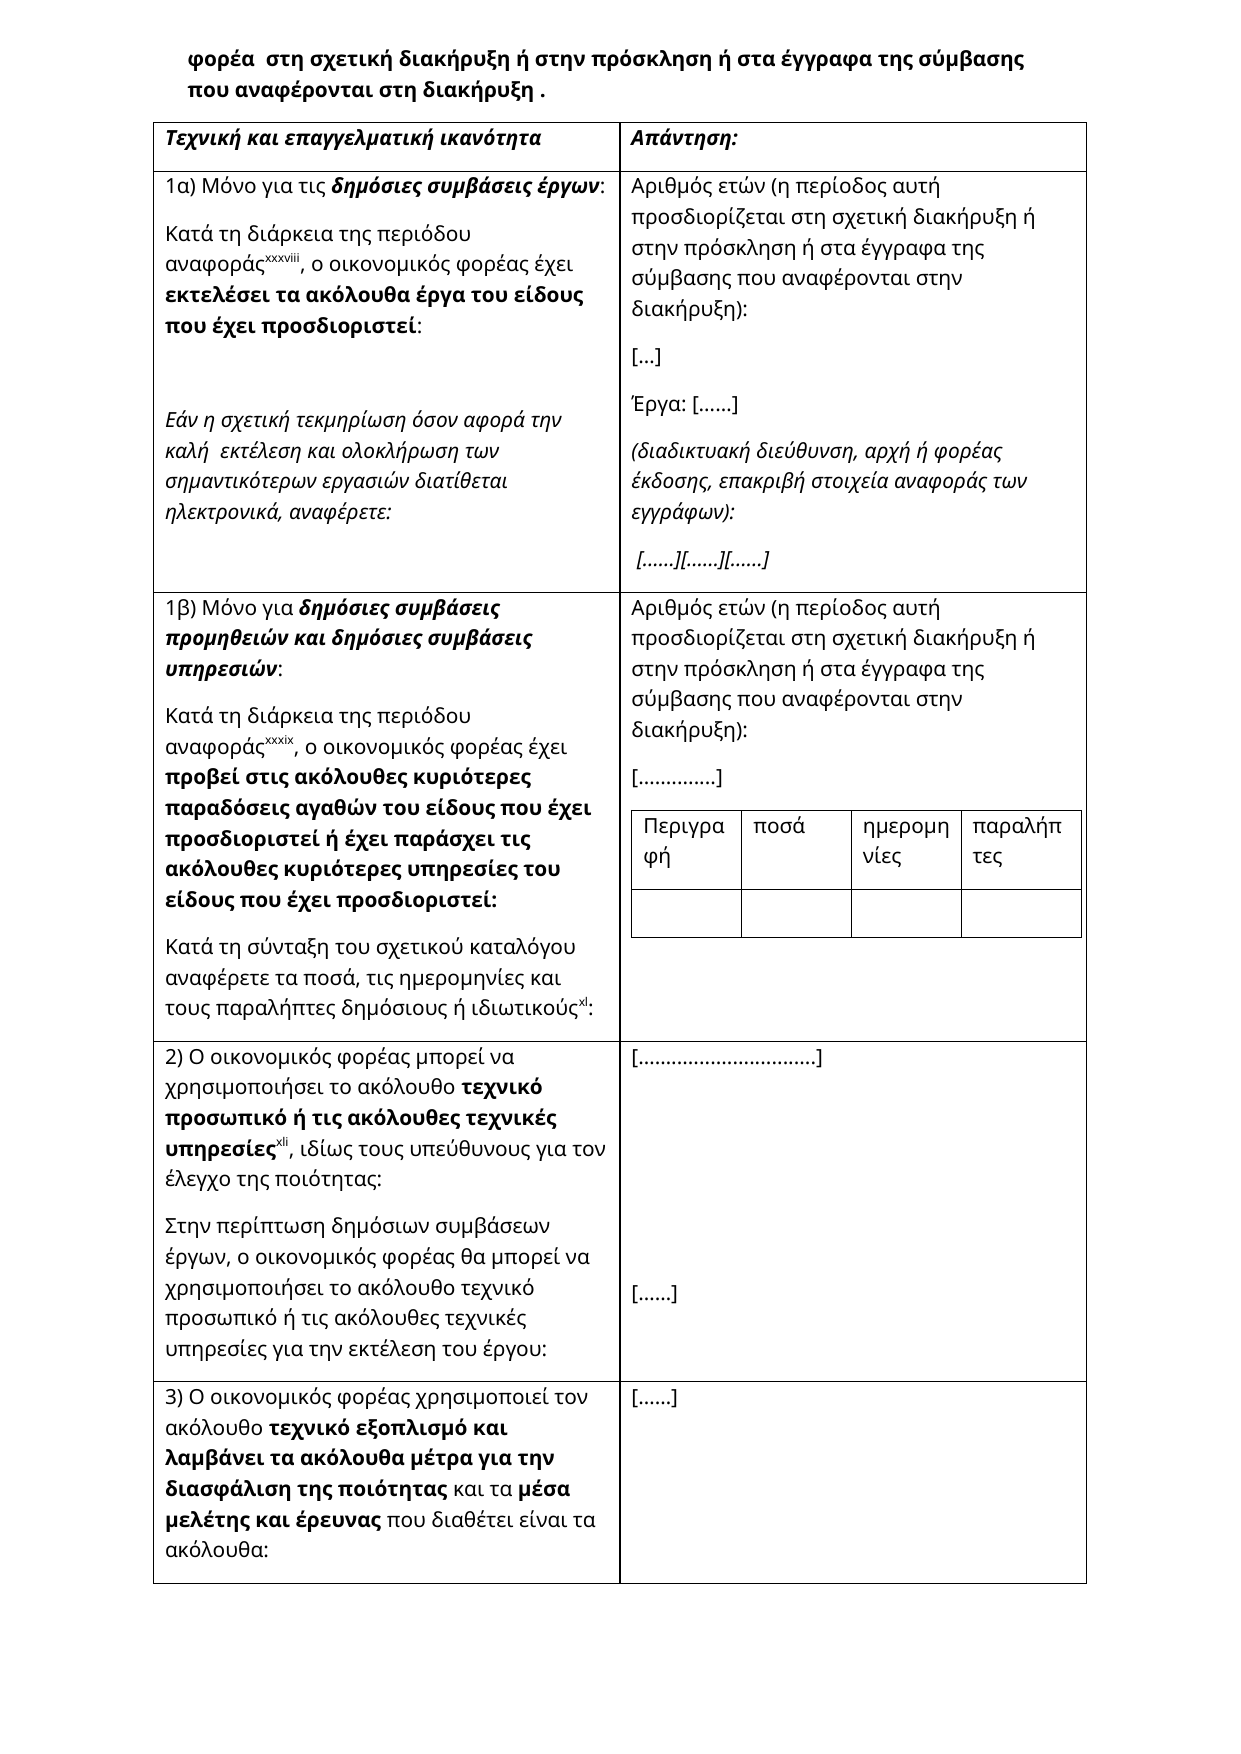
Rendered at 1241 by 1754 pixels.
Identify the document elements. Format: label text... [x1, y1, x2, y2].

table_cell 1α) Μόνο για τις δημόσιες συμβάσεις έργων: Κατά τη διάρκεια της περιόδου αναφοράς, ο οικονομικός φορέας έχει εκτελέσει τα ακόλουθα έργα του είδους που έχει προσδιοριστεί: Εάν η σχετική τεκμηρίωση όσον αφορά την καλή εκτέλεση και ολοκλήρωση των σημαντικότερων εργασιών διατίθεται ηλεκτρονικά, αναφέρετε: [154, 172, 619, 592]
table_cell 2) Ο οικονομικός φορέας μπορεί να χρησιμοποιήσει το ακόλουθο τεχνικό προσωπικό ή τις ακόλουθες τεχνικές υπηρεσίες, ιδίως τους υπεύθυνους για τον έλεγχο της ποιότητας: Στην περίπτωση δημόσιων συμβάσεων έργων, ο οικονομικός φορέας θα μπορεί να χρησιμοποιήσει το ακόλουθο τεχνικό προσωπικό ή τις ακόλουθες τεχνικές υπηρεσίες για την εκτέλεση του έργου: [154, 1042, 619, 1381]
table_cell Αριθμός ετών (η περίοδος αυτή προσδιορίζεται στη σχετική διακήρυξη ή στην πρόσκληση ή στα έγγραφα της σύμβασης που αναφέρονται στην διακήρυξη): […] Έργα: [……] (διαδικτυακή διεύθυνση, αρχή ή φορέας έκδοσης, επακριβή στοιχεία αναφοράς των εγγράφων): [……][……][……] [621, 172, 1086, 592]
table_cell 3) Ο οικονομικός φορέας χρησιμοποιεί τον ακόλουθο τεχνικό εξοπλισμό και λαμβάνει τα ακόλουθα μέτρα για την διασφάλιση της ποιότητας και τα μέσα μελέτης και έρευνας που διαθέτει είναι τα ακόλουθα: [154, 1382, 619, 1583]
table_header Τεχνική και επαγγελματική ικανότητα [154, 123, 619, 171]
table_cell [……] [621, 1382, 1086, 1583]
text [187, 44, 1053, 103]
table_cell 1β) Μόνο για δημόσιες συμβάσεις προμηθειών και δημόσιες συμβάσεις υπηρεσιών: Κατά τη διάρκεια της περιόδου αναφοράς, ο οικονομικός φορέας έχει προβεί στις ακόλουθες κυριότερες παραδόσεις αγαθών του είδους που έχει προσδιοριστεί ή έχει παράσχει τις ακόλουθες κυριότερες υπηρεσίες του είδους που έχει προσδιοριστεί: Κατά τη σύνταξη του σχετικού καταλόγου αναφέρετε τα ποσά, τις ημερομηνίες και τους παραλήπτες δημόσιους ή ιδιωτικούς: [154, 593, 619, 1041]
table_cell [……..........................] [……] [621, 1042, 1086, 1381]
table_header Απάντηση: [621, 123, 1086, 171]
table_cell Αριθμός ετών (η περίοδος αυτή προσδιορίζεται στη σχετική διακήρυξη ή στην πρόσκληση ή στα έγγραφα της σύμβασης που αναφέρονται στην διακήρυξη): […...........] [621, 593, 1086, 1041]
